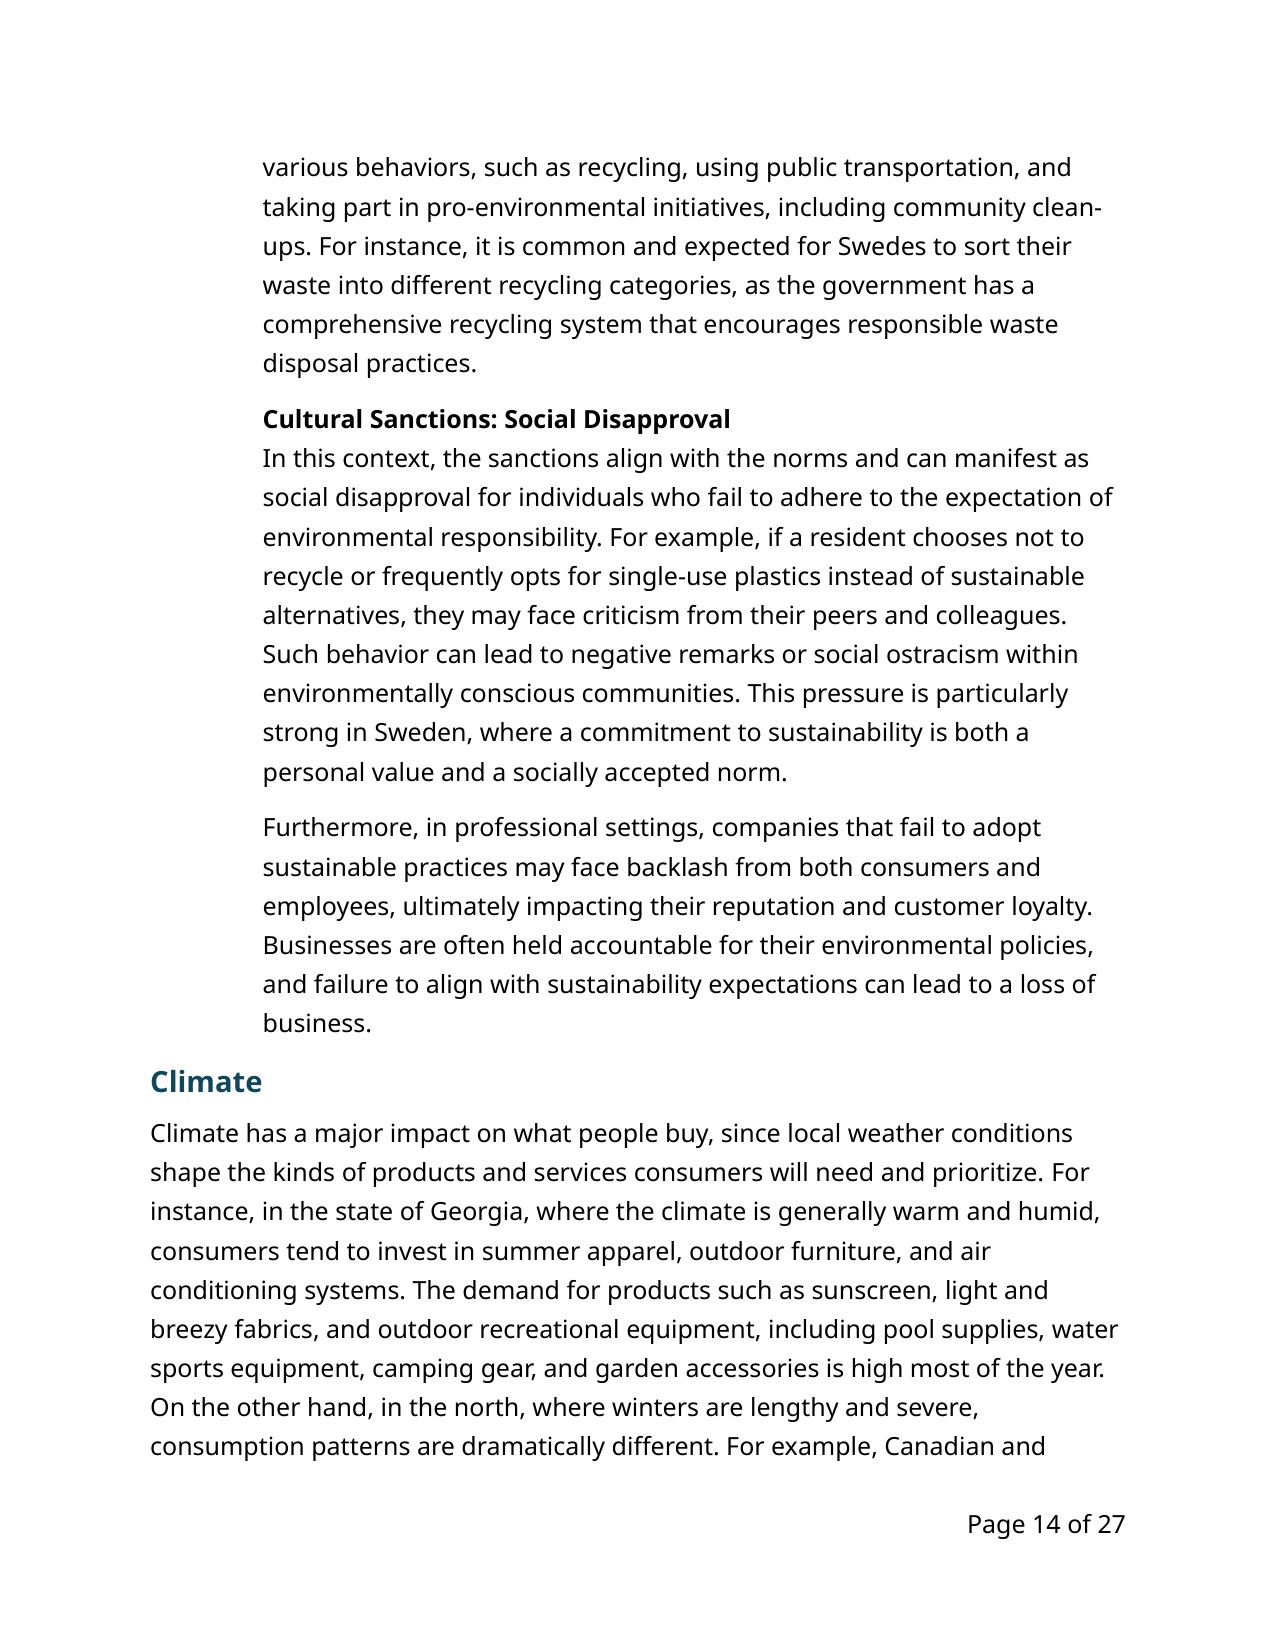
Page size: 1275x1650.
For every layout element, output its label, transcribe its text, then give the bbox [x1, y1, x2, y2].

text Cultural Norm: Environmental Responsibility As a result of this value, a cultural norm emerges around environmental responsibility. In Sweden, there is a strong expectation that individuals will adopt environmentally friendly practices. This norm is reflected in various behaviors, such as recycling, using public transportation, and taking part in pro-environmental initiatives, including community clean-ups. For instance, it is common and expected for Swedes to sort their waste into different recycling categories, as the government has a comprehensive recycling system that encourages responsible waste disposal practices. [262, 150, 1125, 380]
text Furthermore, in professional settings, companies that fail to adopt sustainable practices may face backlash from both consumers and employees, ultimately impacting their reputation and customer loyalty. Businesses are often held accountable for their environmental policies, and failure to align with sustainability expectations can lead to a loss of business. [262, 810, 1125, 1040]
subtitle Climate [150, 1062, 1125, 1101]
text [150, 1116, 1125, 1463]
text Cultural Sanctions: Social Disapproval In this context, the sanctions align with the norms and can manifest as social disapproval for individuals who fail to adhere to the expectation of environmental responsibility. For example, if a resident chooses not to recycle or frequently opts for single-use plastics instead of sustainable alternatives, they may face criticism from their peers and colleagues. Such behavior can lead to negative remarks or social ostracism within environmentally conscious communities. This pressure is particularly strong in Sweden, where a commitment to sustainability is both a personal value and a socially accepted norm. [262, 402, 1125, 788]
